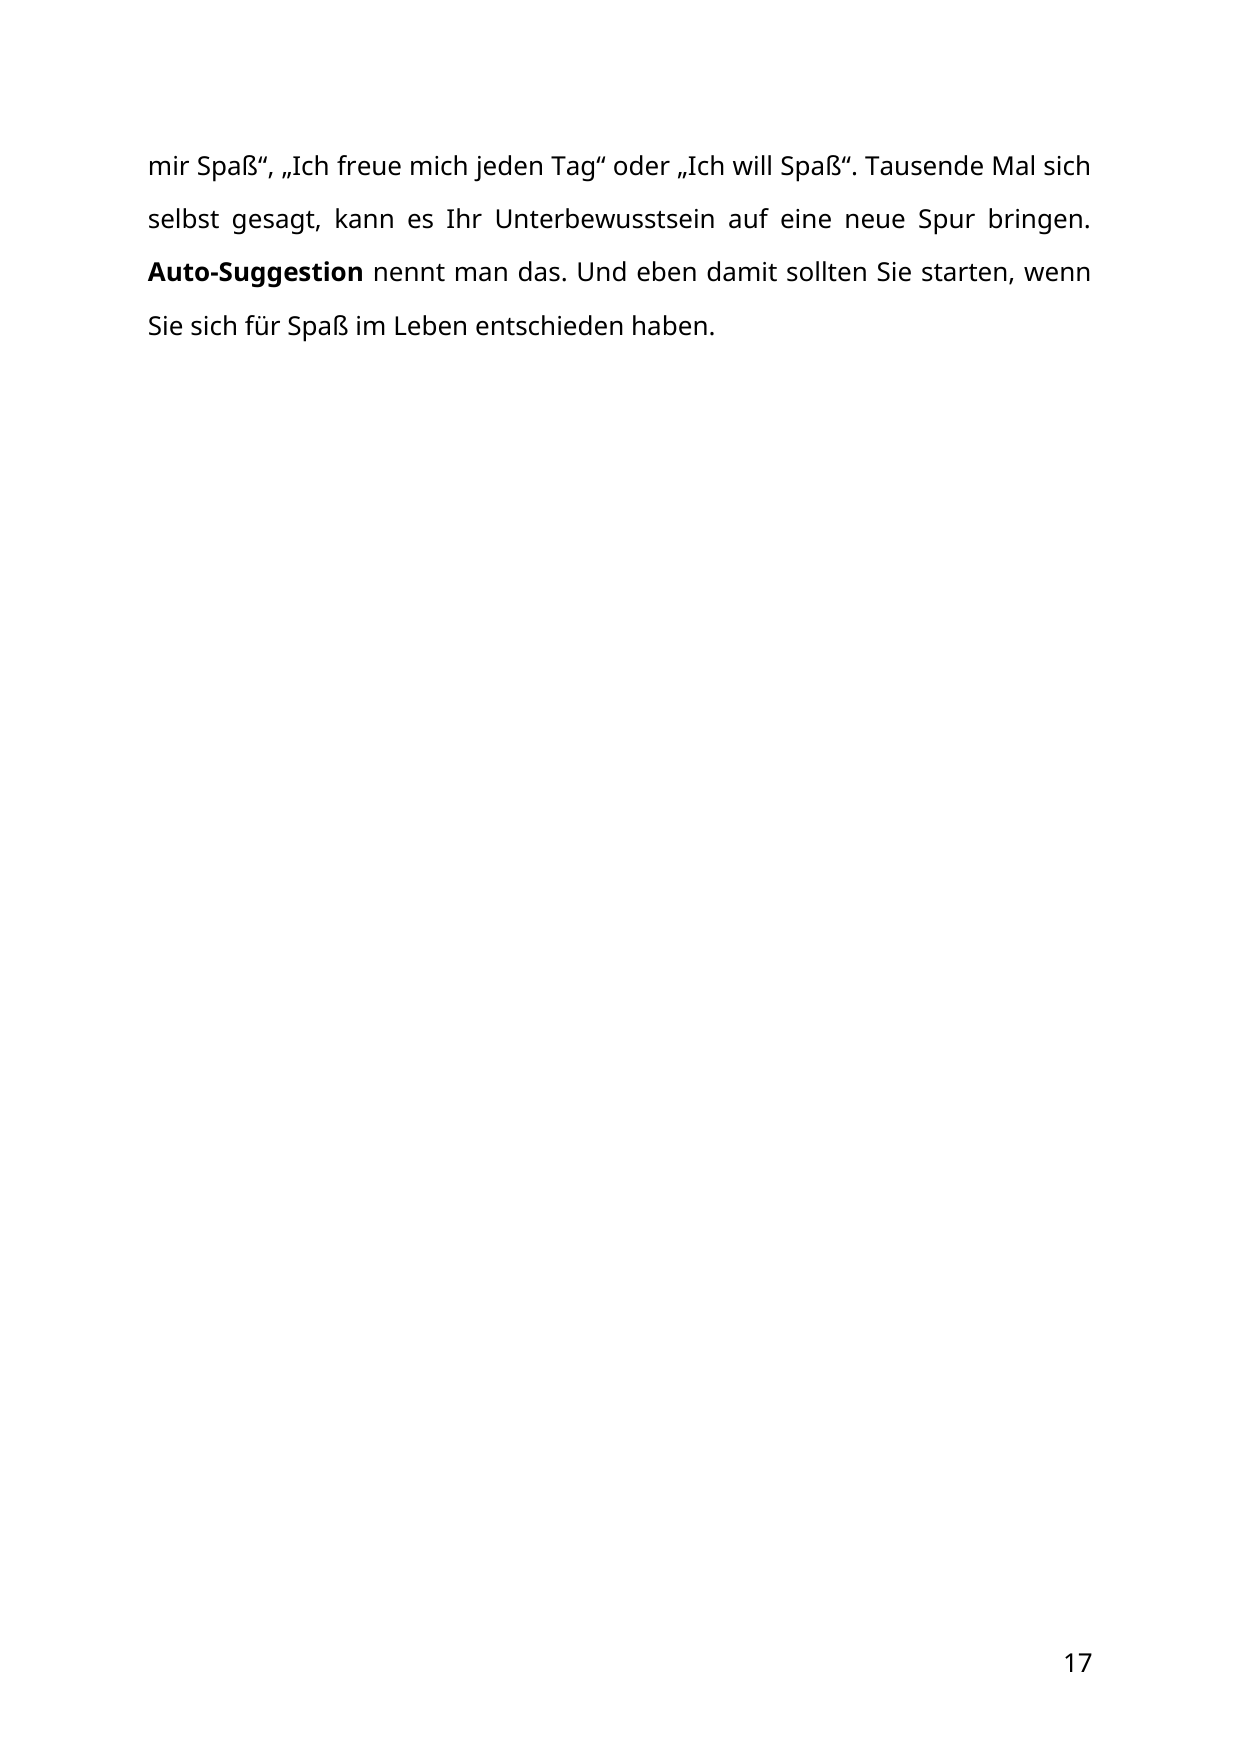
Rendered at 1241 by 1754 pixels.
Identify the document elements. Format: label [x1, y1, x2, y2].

text [148, 148, 1093, 343]
